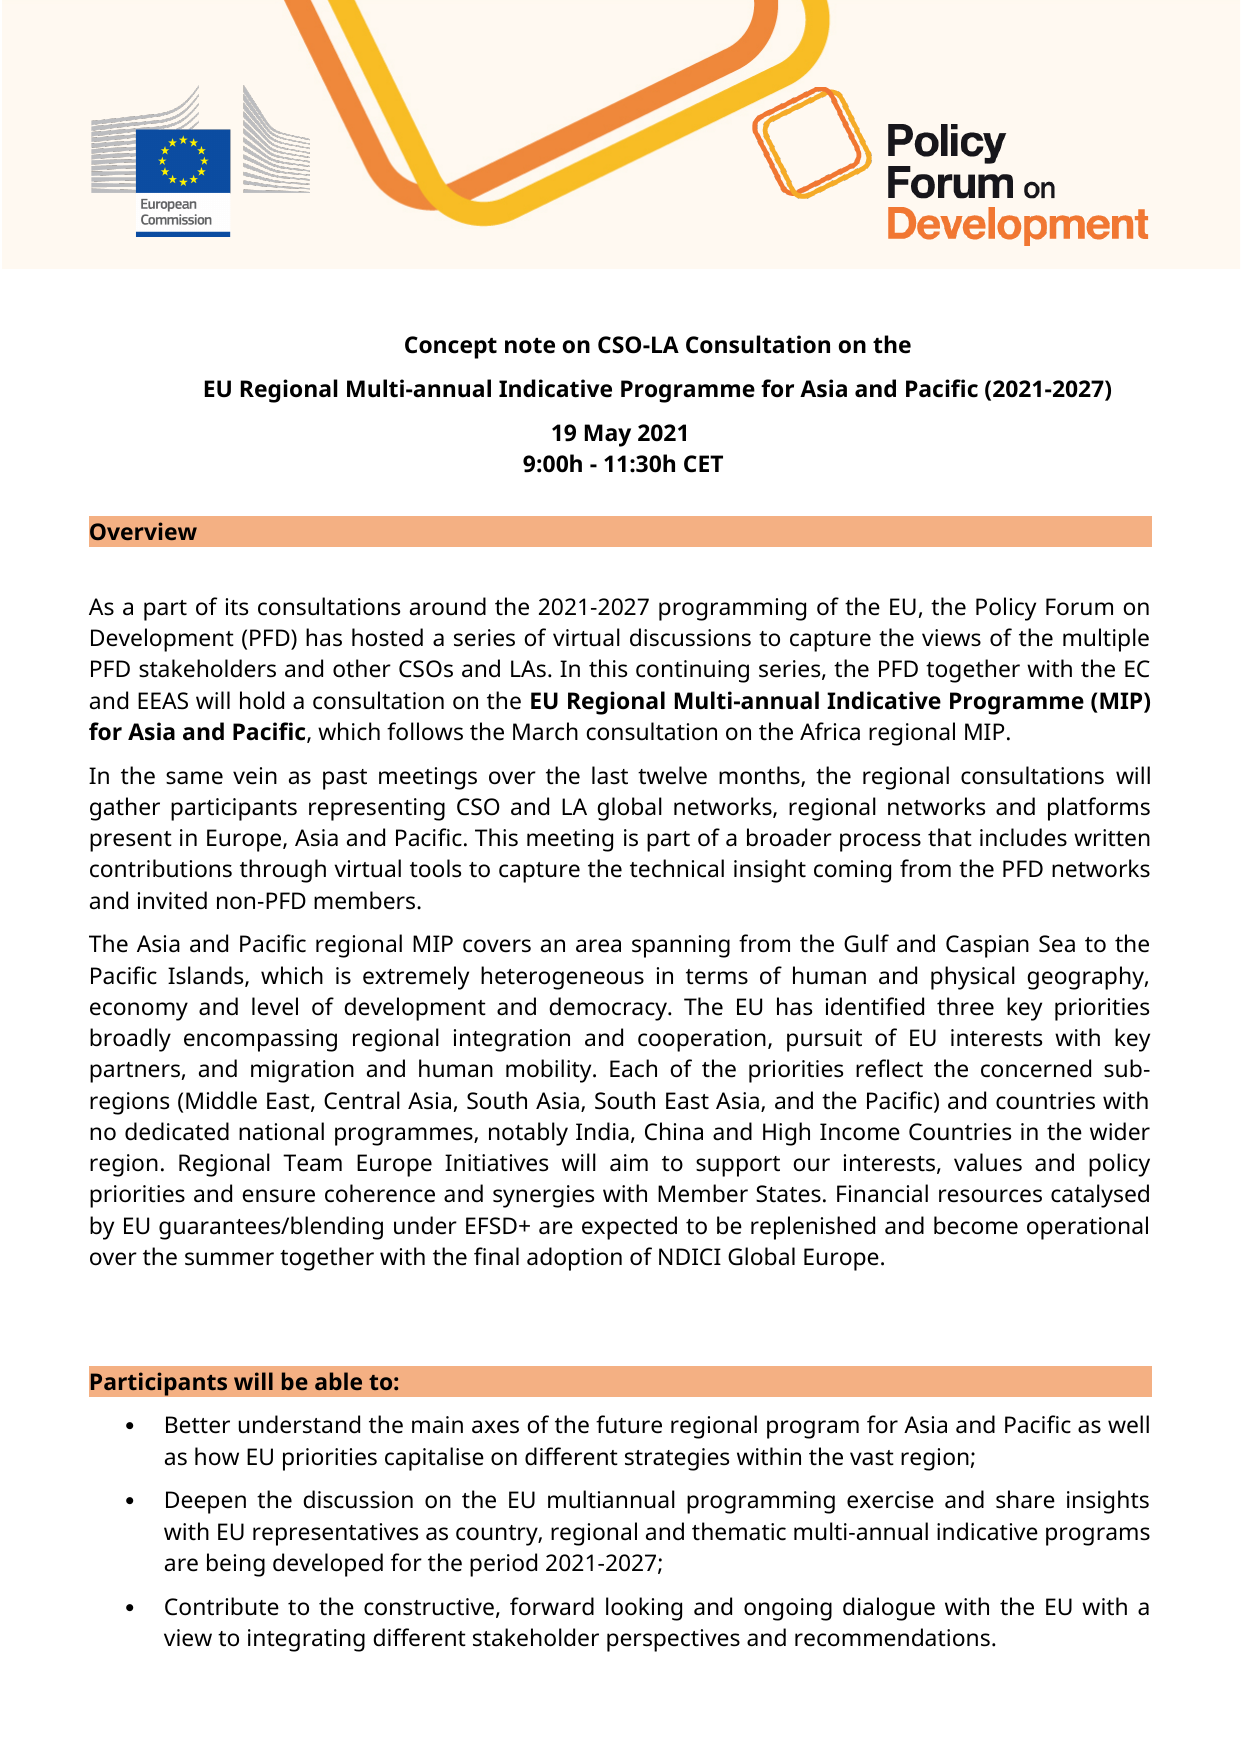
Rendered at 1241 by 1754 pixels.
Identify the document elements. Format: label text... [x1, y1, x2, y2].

text The Asia and Pacific regional MIP covers an area spanning from the Gulf and Caspian Sea to the Pacific Islands, which is extremely heterogeneous in terms of human and physical geography, economy and level of development and democracy. The EU has identified three key priorities broadly encompassing regional integration and cooperation, pursuit of EU interests with key partners, and migration and human mobility. Each of the priorities reflect the concerned sub-regions (Middle East, Central Asia, South Asia, South East Asia, and the Pacific) and countries with no dedicated national programmes, notably India, China and High Income Countries in the wider region. Regional Team Europe Initiatives will aim to support our interests, values and policy priorities and ensure coherence and synergies with Member States. Financial resources catalysed by EU guarantees/blending under EFSD+ are expected to be replenished and become operational over the summer together with the final adoption of NDICI Global Europe. [89, 928, 1152, 1272]
list Contribute to the constructive, forward looking and ongoing dialogue with the EU with a view to integrating different stakeholder perspectives and recommendations. [126, 1591, 1152, 1653]
text In the same vein as past meetings over the last twelve months, the regional consultations will gather participants representing CSO and LA global networks, regional networks and platforms present in Europe, Asia and Pacific. This meeting is part of a broader process that includes written contributions through virtual tools to capture the technical insight coming from the PFD networks and invited non-PFD members. [89, 759, 1152, 916]
list Deepen the discussion on the EU multiannual programming exercise and share insights with EU representatives as country, regional and thematic multi-annual indicative programs are being developed for the period 2021-2027; [126, 1484, 1152, 1578]
text EU Regional Multi-annual Indicative Programme for Asia and Pacific (2021-2027) [164, 373, 1152, 404]
picture [2, 0, 1241, 269]
text Overview [89, 516, 1152, 547]
text Concept note on CSO-LA Consultation on the [164, 329, 1152, 360]
text As a part of its consultations around the 2021-2027 programming of the EU, the Policy Forum on Development (PFD) has hosted a series of virtual discussions to capture the views of the multiple PFD stakeholders and other CSOs and LAs. In this continuing series, the PFD together with the EC and EEAS will hold a consultation on the EU Regional Multi-annual Indicative Programme (MIP) for Asia and Pacific, which follows the March consultation on the Africa regional MIP. [89, 559, 1152, 747]
text 9:00h - 11:30h CET [89, 448, 1152, 479]
text 19 May 2021 [89, 417, 1152, 448]
list Better understand the main axes of the future regional program for Asia and Pacific as well as how EU priorities capitalise on different strategies within the vast region; [126, 1409, 1152, 1472]
text Participants will be able to: [89, 1366, 1152, 1397]
